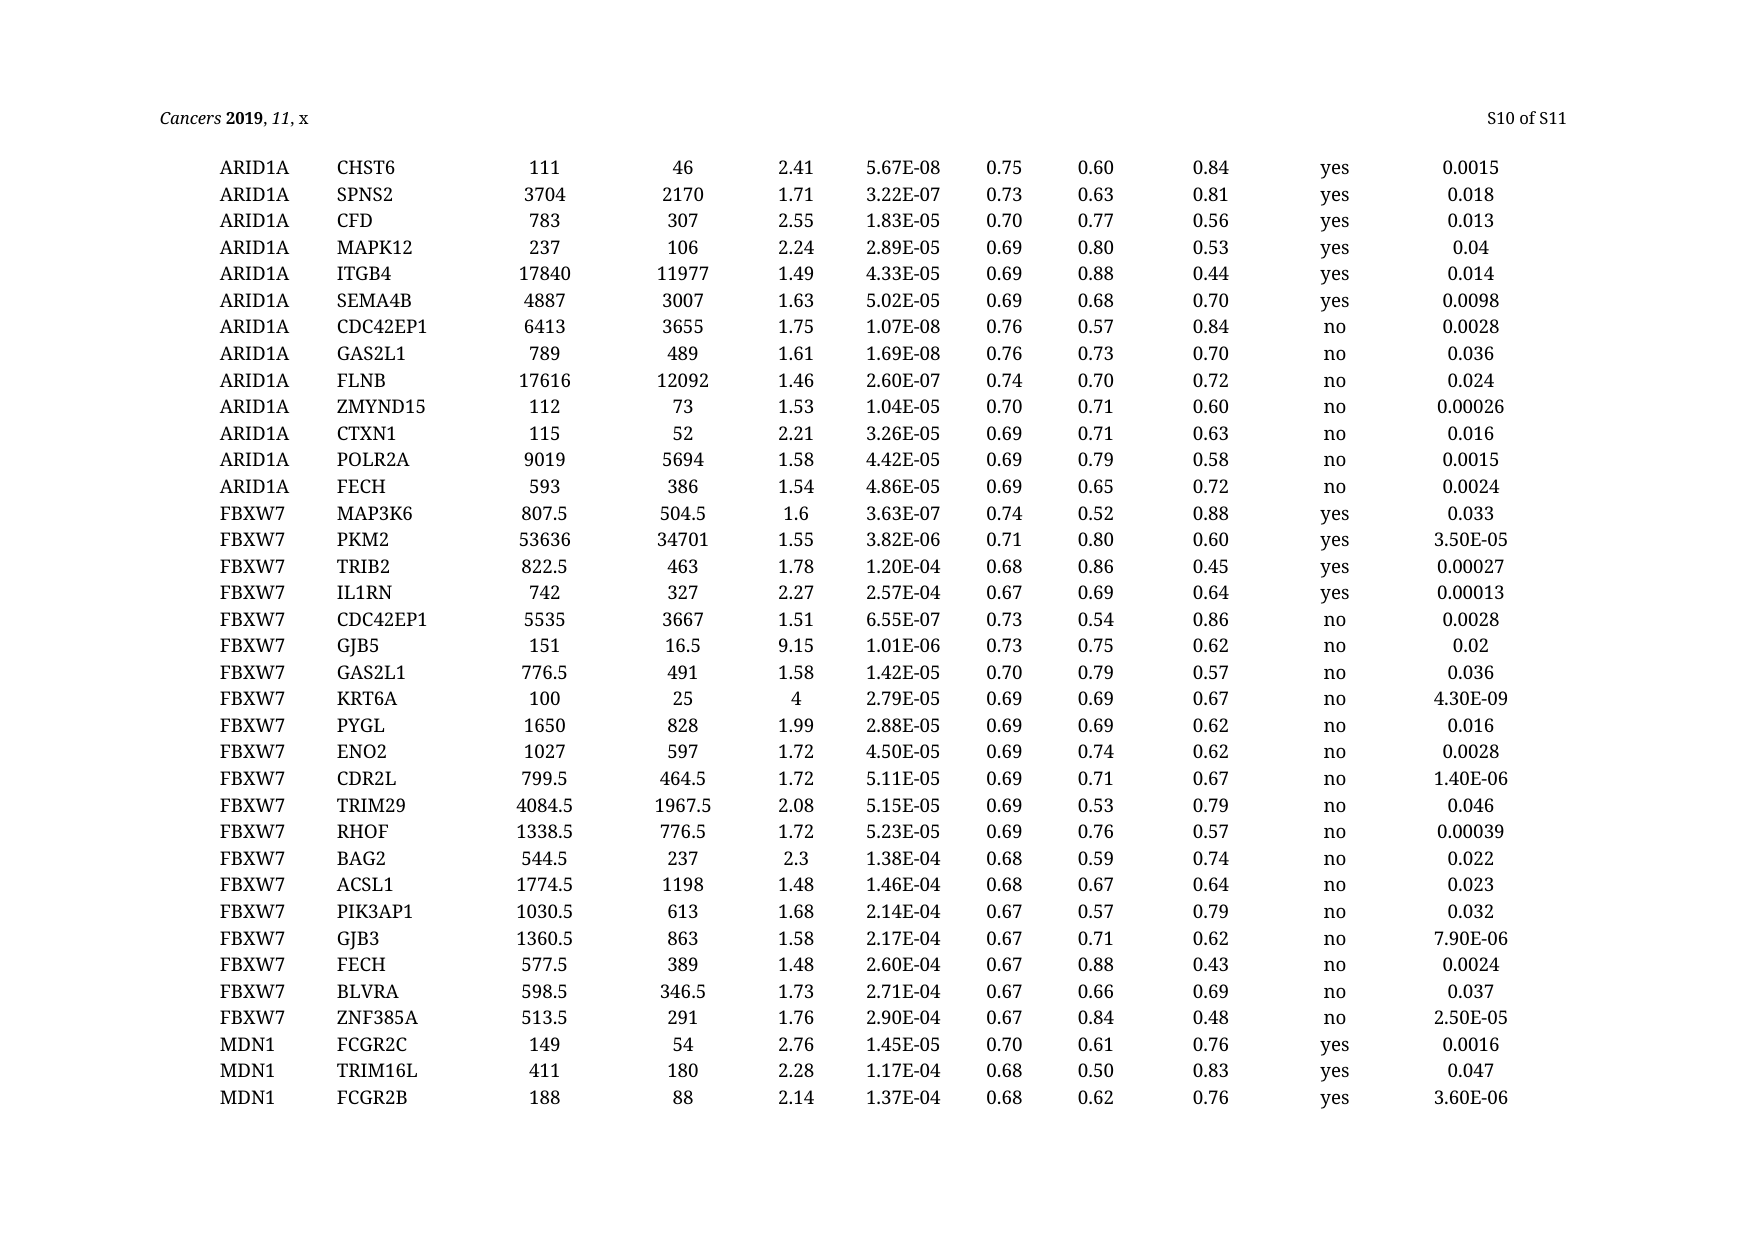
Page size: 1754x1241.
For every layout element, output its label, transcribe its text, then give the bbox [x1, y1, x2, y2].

table_cell CDC42EP1 [329, 606, 478, 632]
table_cell 0.016 [1400, 712, 1542, 738]
table_cell 0.69 [969, 287, 1039, 313]
table_cell 0.69 [1040, 712, 1152, 738]
table_cell 0.67 [969, 1004, 1039, 1031]
table_cell 9019 [478, 446, 611, 473]
table_cell 776.5 [611, 818, 754, 844]
table_cell ARID1A [212, 287, 329, 313]
table_cell yes [1270, 1031, 1400, 1057]
table_cell BLVRA [329, 978, 478, 1004]
table_cell MDN1 [212, 1031, 329, 1057]
table_cell no [1270, 420, 1400, 446]
table_cell 0.80 [1040, 234, 1152, 260]
table_cell 0.036 [1400, 659, 1542, 685]
table_cell 863 [611, 924, 754, 951]
table_cell 783 [478, 207, 611, 234]
table_cell 0.68 [1040, 287, 1152, 313]
table_cell 1.72 [755, 818, 837, 844]
table_cell 7.90E-06 [1400, 924, 1542, 951]
table_cell 0.69 [969, 446, 1039, 473]
table_cell 0.43 [1152, 951, 1270, 977]
table_cell IL1RN [329, 579, 478, 606]
table_cell FBXW7 [212, 738, 329, 765]
table_cell 6413 [478, 313, 611, 340]
table_cell 0.69 [1152, 978, 1270, 1004]
table_cell 5.67E-08 [837, 154, 969, 181]
table_cell 180 [611, 1057, 754, 1084]
table_cell 1338.5 [478, 818, 611, 844]
table_cell 1.46 [755, 366, 837, 393]
table_cell 776.5 [478, 659, 611, 685]
table_cell TRIM29 [329, 791, 478, 818]
table_cell ACSL1 [329, 871, 478, 898]
table_cell 3007 [611, 287, 754, 313]
table_cell 0.67 [969, 898, 1039, 924]
table_cell 1.58 [755, 446, 837, 473]
table_cell no [1270, 685, 1400, 712]
table_cell 0.00013 [1400, 579, 1542, 606]
table_cell 1967.5 [611, 791, 754, 818]
table_cell 0.54 [1040, 606, 1152, 632]
table_cell 0.0098 [1400, 287, 1542, 313]
table_cell 151 [478, 632, 611, 659]
table_cell 4.86E-05 [837, 473, 969, 499]
table_cell 0.00027 [1400, 553, 1542, 579]
table_cell 0.0024 [1400, 951, 1542, 977]
table_cell 0.60 [1152, 393, 1270, 419]
table_cell 3.63E-07 [837, 499, 969, 526]
table_cell 0.046 [1400, 791, 1542, 818]
table_cell 0.48 [1152, 1004, 1270, 1031]
table_cell 1.51 [755, 606, 837, 632]
table_cell 115 [478, 420, 611, 446]
table_cell 149 [478, 1031, 611, 1057]
table_cell FBXW7 [212, 924, 329, 951]
table_cell 0.84 [1040, 1004, 1152, 1031]
table_cell 0.0028 [1400, 738, 1542, 765]
table_cell TRIM16L [329, 1057, 478, 1084]
table_cell no [1270, 845, 1400, 871]
table_cell 544.5 [478, 845, 611, 871]
table_cell 0.58 [1152, 446, 1270, 473]
table_cell 463 [611, 553, 754, 579]
table_cell 346.5 [611, 978, 754, 1004]
table_cell FCGR2C [329, 1031, 478, 1057]
table_cell ZNF385A [329, 1004, 478, 1031]
table_cell 1.55 [755, 526, 837, 552]
table_cell no [1270, 871, 1400, 898]
table_cell 2.89E-05 [837, 234, 969, 260]
table_cell 1198 [611, 871, 754, 898]
table_cell 0.44 [1152, 260, 1270, 287]
table_cell KRT6A [329, 685, 478, 712]
table_cell 106 [611, 234, 754, 260]
table_cell 291 [611, 1004, 754, 1031]
table_cell 0.00039 [1400, 818, 1542, 844]
table_cell FBXW7 [212, 553, 329, 579]
table_cell 25 [611, 685, 754, 712]
table_cell 0.50 [1040, 1057, 1152, 1084]
table_cell 386 [611, 473, 754, 499]
table_cell 54 [611, 1031, 754, 1057]
table_cell 807.5 [478, 499, 611, 526]
table_cell 2.24 [755, 234, 837, 260]
table_cell 0.0015 [1400, 446, 1542, 473]
table_cell no [1270, 978, 1400, 1004]
table_cell no [1270, 898, 1400, 924]
table_cell 1.78 [755, 553, 837, 579]
table_cell 4084.5 [478, 791, 611, 818]
table_cell yes [1270, 287, 1400, 313]
table_cell PIK3AP1 [329, 898, 478, 924]
table_cell 4 [755, 685, 837, 712]
table_cell 34701 [611, 526, 754, 552]
table_cell 2.79E-05 [837, 685, 969, 712]
table_cell 0.53 [1040, 791, 1152, 818]
table_cell 0.0016 [1400, 1031, 1542, 1057]
table_cell 0.84 [1152, 154, 1270, 181]
table_cell 1.58 [755, 924, 837, 951]
table_cell 1.69E-08 [837, 340, 969, 366]
table_cell yes [1270, 154, 1400, 181]
table_cell ARID1A [212, 420, 329, 446]
table_cell no [1270, 951, 1400, 977]
table_cell 0.04 [1400, 234, 1542, 260]
table_cell 3.50E-05 [1400, 526, 1542, 552]
table_cell 1650 [478, 712, 611, 738]
table_cell 0.63 [1152, 420, 1270, 446]
table_cell GJB3 [329, 924, 478, 951]
table_cell 0.61 [1040, 1031, 1152, 1057]
table_cell 1.71 [755, 181, 837, 207]
table_cell 2.88E-05 [837, 712, 969, 738]
table_cell 327 [611, 579, 754, 606]
table_cell 0.79 [1152, 898, 1270, 924]
table_cell CHST6 [329, 154, 478, 181]
table_cell 0.79 [1040, 659, 1152, 685]
table_cell 2.71E-04 [837, 978, 969, 1004]
table_cell 0.032 [1400, 898, 1542, 924]
table_cell 237 [478, 234, 611, 260]
table_cell FBXW7 [212, 978, 329, 1004]
table_cell 11977 [611, 260, 754, 287]
table_cell 0.047 [1400, 1057, 1542, 1084]
table_cell 2.76 [755, 1031, 837, 1057]
table_cell 52 [611, 420, 754, 446]
table_cell 1360.5 [478, 924, 611, 951]
table_cell 0.70 [1152, 340, 1270, 366]
table_cell 307 [611, 207, 754, 234]
table_cell 2.50E-05 [1400, 1004, 1542, 1031]
table_cell 0.018 [1400, 181, 1542, 207]
table_cell 0.73 [1040, 340, 1152, 366]
table_cell 513.5 [478, 1004, 611, 1031]
table_cell 0.73 [969, 632, 1039, 659]
table_cell 9.15 [755, 632, 837, 659]
table_cell 0.76 [1152, 1031, 1270, 1057]
table_cell 2.90E-04 [837, 1004, 969, 1031]
table_cell FBXW7 [212, 579, 329, 606]
table_cell 0.72 [1152, 366, 1270, 393]
table_cell no [1270, 606, 1400, 632]
table_cell 0.69 [1040, 579, 1152, 606]
table_cell 1.45E-05 [837, 1031, 969, 1057]
table_cell MDN1 [212, 1084, 329, 1110]
table_cell 799.5 [478, 765, 611, 791]
table_cell no [1270, 1004, 1400, 1031]
table_cell 0.57 [1152, 659, 1270, 685]
table_cell 0.77 [1040, 207, 1152, 234]
table_cell 5694 [611, 446, 754, 473]
table_cell ARID1A [212, 181, 329, 207]
table_cell 0.0028 [1400, 313, 1542, 340]
table_cell no [1270, 712, 1400, 738]
table_cell 2.60E-07 [837, 366, 969, 393]
table_cell 2.41 [755, 154, 837, 181]
table_cell 2.28 [755, 1057, 837, 1084]
table_cell 0.67 [1152, 765, 1270, 791]
table_cell 0.73 [969, 181, 1039, 207]
table_cell 0.60 [1152, 526, 1270, 552]
table_cell 2.17E-04 [837, 924, 969, 951]
table_cell 0.81 [1152, 181, 1270, 207]
table_cell PKM2 [329, 526, 478, 552]
table_cell ARID1A [212, 366, 329, 393]
table_cell 0.57 [1152, 818, 1270, 844]
table_cell 0.037 [1400, 978, 1542, 1004]
table_cell FLNB [329, 366, 478, 393]
table_cell 0.75 [1040, 632, 1152, 659]
table_cell 742 [478, 579, 611, 606]
table_cell RHOF [329, 818, 478, 844]
table_cell 0.70 [969, 393, 1039, 419]
table_cell FBXW7 [212, 871, 329, 898]
table_cell 0.70 [1152, 287, 1270, 313]
table_cell 0.83 [1152, 1057, 1270, 1084]
table_cell FBXW7 [212, 499, 329, 526]
table_cell 0.023 [1400, 871, 1542, 898]
table_cell yes [1270, 260, 1400, 287]
table_cell no [1270, 446, 1400, 473]
table_cell FBXW7 [212, 659, 329, 685]
table_cell 0.0028 [1400, 606, 1542, 632]
table_cell no [1270, 659, 1400, 685]
table_cell MAPK12 [329, 234, 478, 260]
table_cell 0.013 [1400, 207, 1542, 234]
table_cell 0.86 [1152, 606, 1270, 632]
table_cell yes [1270, 526, 1400, 552]
table_cell 0.75 [969, 154, 1039, 181]
table_cell 1.72 [755, 765, 837, 791]
table_cell 0.68 [969, 1057, 1039, 1084]
table_cell 3704 [478, 181, 611, 207]
table_cell 2.21 [755, 420, 837, 446]
table_cell no [1270, 313, 1400, 340]
table_cell 0.74 [1040, 738, 1152, 765]
table_cell 1.04E-05 [837, 393, 969, 419]
table_cell 828 [611, 712, 754, 738]
table_cell PYGL [329, 712, 478, 738]
table_cell FECH [329, 951, 478, 977]
table_cell 411 [478, 1057, 611, 1084]
table_cell 0.72 [1152, 473, 1270, 499]
table_cell 0.88 [1152, 499, 1270, 526]
table_cell 1.72 [755, 738, 837, 765]
table_cell ARID1A [212, 340, 329, 366]
table_cell 3.82E-06 [837, 526, 969, 552]
table_cell 0.00026 [1400, 393, 1542, 419]
table_cell 5.11E-05 [837, 765, 969, 791]
table_cell 112 [478, 393, 611, 419]
table_cell 2.08 [755, 791, 837, 818]
table_cell yes [1270, 207, 1400, 234]
table_cell 0.68 [969, 845, 1039, 871]
table_cell 1.48 [755, 871, 837, 898]
table_cell 1.76 [755, 1004, 837, 1031]
table_cell 0.63 [1040, 181, 1152, 207]
table_cell 2.55 [755, 207, 837, 234]
table_cell 0.62 [1152, 712, 1270, 738]
table_cell 0.033 [1400, 499, 1542, 526]
table_cell yes [1270, 499, 1400, 526]
table_cell 237 [611, 845, 754, 871]
table_cell 4.42E-05 [837, 446, 969, 473]
table_cell 4.30E-09 [1400, 685, 1542, 712]
table_cell 1.48 [755, 951, 837, 977]
table_cell 0.88 [1040, 951, 1152, 977]
table_cell 46 [611, 154, 754, 181]
table_cell 0.53 [1152, 234, 1270, 260]
table_cell 0.76 [1040, 818, 1152, 844]
table_cell TRIB2 [329, 553, 478, 579]
table_cell FBXW7 [212, 685, 329, 712]
table_cell 1.83E-05 [837, 207, 969, 234]
table_cell 0.74 [1152, 845, 1270, 871]
table_cell 0.68 [969, 1084, 1039, 1110]
table_cell 6.55E-07 [837, 606, 969, 632]
table_cell 0.68 [969, 871, 1039, 898]
table_cell 0.86 [1040, 553, 1152, 579]
table_cell 0.67 [1152, 685, 1270, 712]
table_cell 0.76 [1152, 1084, 1270, 1110]
table_cell 1.73 [755, 978, 837, 1004]
table_cell no [1270, 924, 1400, 951]
table_cell 0.70 [1040, 366, 1152, 393]
table_cell 0.71 [1040, 765, 1152, 791]
table_cell 1030.5 [478, 898, 611, 924]
table_cell 17840 [478, 260, 611, 287]
table_cell 0.67 [969, 951, 1039, 977]
table_cell 0.52 [1040, 499, 1152, 526]
table_cell 1.38E-04 [837, 845, 969, 871]
table_cell 2.14E-04 [837, 898, 969, 924]
table_cell 0.67 [969, 579, 1039, 606]
table_cell 1.01E-06 [837, 632, 969, 659]
table_cell 1.42E-05 [837, 659, 969, 685]
table_cell 1.46E-04 [837, 871, 969, 898]
table_cell 100 [478, 685, 611, 712]
table_cell 1.54 [755, 473, 837, 499]
table_cell 0.022 [1400, 845, 1542, 871]
table_cell 0.014 [1400, 260, 1542, 287]
table_cell 0.57 [1040, 313, 1152, 340]
table_cell 5.02E-05 [837, 287, 969, 313]
table_cell FBXW7 [212, 791, 329, 818]
table_cell FCGR2B [329, 1084, 478, 1110]
table_cell yes [1270, 579, 1400, 606]
table_cell 0.62 [1152, 738, 1270, 765]
table_cell 0.65 [1040, 473, 1152, 499]
table_cell 0.69 [969, 473, 1039, 499]
table_cell no [1270, 791, 1400, 818]
table_cell 5.15E-05 [837, 791, 969, 818]
table_cell 0.71 [1040, 393, 1152, 419]
table_cell ARID1A [212, 207, 329, 234]
table_cell 1.61 [755, 340, 837, 366]
table_cell 0.69 [969, 738, 1039, 765]
table_cell 0.69 [969, 765, 1039, 791]
table_cell 0.67 [969, 978, 1039, 1004]
table_cell 4.33E-05 [837, 260, 969, 287]
table_cell FECH [329, 473, 478, 499]
table_cell 0.62 [1152, 632, 1270, 659]
table_cell 0.016 [1400, 420, 1542, 446]
table_cell FBXW7 [212, 632, 329, 659]
table_cell 0.036 [1400, 340, 1542, 366]
table_cell 0.76 [969, 313, 1039, 340]
table_cell 1.20E-04 [837, 553, 969, 579]
table_cell 0.69 [969, 420, 1039, 446]
table_cell 0.45 [1152, 553, 1270, 579]
table_cell GAS2L1 [329, 340, 478, 366]
table_cell FBXW7 [212, 951, 329, 977]
table_cell 2.14 [755, 1084, 837, 1110]
table_cell 0.69 [969, 818, 1039, 844]
table_cell 0.0024 [1400, 473, 1542, 499]
table_cell 88 [611, 1084, 754, 1110]
table_cell no [1270, 366, 1400, 393]
table_cell 2170 [611, 181, 754, 207]
table_cell 111 [478, 154, 611, 181]
table_cell 16.5 [611, 632, 754, 659]
table_cell 0.024 [1400, 366, 1542, 393]
table_cell 789 [478, 340, 611, 366]
table_cell 12092 [611, 366, 754, 393]
table_cell ARID1A [212, 446, 329, 473]
table_cell yes [1270, 1057, 1400, 1084]
table_cell 3667 [611, 606, 754, 632]
table_cell 1.07E-08 [837, 313, 969, 340]
table_cell SPNS2 [329, 181, 478, 207]
table_cell 1.53 [755, 393, 837, 419]
table_cell 73 [611, 393, 754, 419]
table_cell ZMYND15 [329, 393, 478, 419]
table_cell 17616 [478, 366, 611, 393]
table_cell 0.57 [1040, 898, 1152, 924]
table_cell 0.60 [1040, 154, 1152, 181]
table_cell 0.67 [1040, 871, 1152, 898]
table_cell 1.63 [755, 287, 837, 313]
table_cell ENO2 [329, 738, 478, 765]
table_cell CTXN1 [329, 420, 478, 446]
table_cell 0.88 [1040, 260, 1152, 287]
table_cell no [1270, 818, 1400, 844]
table_cell 0.69 [969, 234, 1039, 260]
table_cell 0.71 [969, 526, 1039, 552]
table_cell 2.57E-04 [837, 579, 969, 606]
table_cell 822.5 [478, 553, 611, 579]
table_cell 1.6 [755, 499, 837, 526]
table_cell 0.79 [1040, 446, 1152, 473]
table_cell 504.5 [611, 499, 754, 526]
table_cell 4887 [478, 287, 611, 313]
table_cell 5535 [478, 606, 611, 632]
table_cell yes [1270, 1084, 1400, 1110]
table_cell SEMA4B [329, 287, 478, 313]
table_cell 2.60E-04 [837, 951, 969, 977]
table_cell ARID1A [212, 473, 329, 499]
table_cell 1.40E-06 [1400, 765, 1542, 791]
table_cell 0.64 [1152, 579, 1270, 606]
table_cell 1.99 [755, 712, 837, 738]
table_cell 0.67 [969, 924, 1039, 951]
table_cell 0.69 [969, 260, 1039, 287]
table_cell 1027 [478, 738, 611, 765]
table_cell 613 [611, 898, 754, 924]
table_cell FBXW7 [212, 526, 329, 552]
table_cell 2.3 [755, 845, 837, 871]
table_cell ARID1A [212, 313, 329, 340]
table_cell 1.75 [755, 313, 837, 340]
table_cell 0.73 [969, 606, 1039, 632]
table_cell 0.74 [969, 499, 1039, 526]
table_cell 0.74 [969, 366, 1039, 393]
table_cell 0.79 [1152, 791, 1270, 818]
table_cell GAS2L1 [329, 659, 478, 685]
table_cell FBXW7 [212, 845, 329, 871]
table_cell CDC42EP1 [329, 313, 478, 340]
table_cell 0.70 [969, 1031, 1039, 1057]
table_cell 0.64 [1152, 871, 1270, 898]
table_cell 0.80 [1040, 526, 1152, 552]
table_cell 1774.5 [478, 871, 611, 898]
table_cell 0.66 [1040, 978, 1152, 1004]
table_cell 5.23E-05 [837, 818, 969, 844]
table_cell 0.62 [1152, 924, 1270, 951]
table_cell FBXW7 [212, 606, 329, 632]
table_cell ARID1A [212, 234, 329, 260]
table_cell FBXW7 [212, 712, 329, 738]
table_cell 0.62 [1040, 1084, 1152, 1110]
table_cell 1.37E-04 [837, 1084, 969, 1110]
table_cell no [1270, 393, 1400, 419]
table_cell 491 [611, 659, 754, 685]
table_cell 1.58 [755, 659, 837, 685]
table_cell 0.0015 [1400, 154, 1542, 181]
table_cell no [1270, 473, 1400, 499]
table_cell 3.60E-06 [1400, 1084, 1542, 1110]
table_cell 0.71 [1040, 924, 1152, 951]
table_cell POLR2A [329, 446, 478, 473]
table_cell 1.17E-04 [837, 1057, 969, 1084]
table_cell GJB5 [329, 632, 478, 659]
table_cell FBXW7 [212, 765, 329, 791]
table_cell MDN1 [212, 1057, 329, 1084]
table_cell yes [1270, 181, 1400, 207]
table_cell 3.26E-05 [837, 420, 969, 446]
table_cell 0.68 [969, 553, 1039, 579]
table_cell FBXW7 [212, 898, 329, 924]
table_cell FBXW7 [212, 1004, 329, 1031]
table_cell no [1270, 340, 1400, 366]
table_cell 0.69 [1040, 685, 1152, 712]
table_cell 4.50E-05 [837, 738, 969, 765]
table_cell 53636 [478, 526, 611, 552]
table_cell 1.68 [755, 898, 837, 924]
table_cell no [1270, 765, 1400, 791]
table_cell CFD [329, 207, 478, 234]
table_cell 464.5 [611, 765, 754, 791]
table_cell yes [1270, 553, 1400, 579]
table_cell ITGB4 [329, 260, 478, 287]
table_cell 593 [478, 473, 611, 499]
table_cell 389 [611, 951, 754, 977]
table_cell 188 [478, 1084, 611, 1110]
table_cell 598.5 [478, 978, 611, 1004]
table_cell ARID1A [212, 260, 329, 287]
table_cell 577.5 [478, 951, 611, 977]
table_cell 489 [611, 340, 754, 366]
table_cell 0.70 [969, 659, 1039, 685]
table_cell 0.59 [1040, 845, 1152, 871]
table_cell FBXW7 [212, 818, 329, 844]
table_cell CDR2L [329, 765, 478, 791]
table_cell 2.27 [755, 579, 837, 606]
table_cell 0.76 [969, 340, 1039, 366]
table_cell 0.02 [1400, 632, 1542, 659]
table_cell 0.69 [969, 791, 1039, 818]
table_cell ARID1A [212, 393, 329, 419]
table_cell yes [1270, 234, 1400, 260]
table_cell 3.22E-07 [837, 181, 969, 207]
table_cell MAP3K6 [329, 499, 478, 526]
table_cell 0.69 [969, 685, 1039, 712]
table_cell 0.69 [969, 712, 1039, 738]
table_cell 597 [611, 738, 754, 765]
table_cell 0.70 [969, 207, 1039, 234]
table_cell ARID1A [212, 154, 329, 181]
table_cell BAG2 [329, 845, 478, 871]
table_cell 0.56 [1152, 207, 1270, 234]
table_cell 3655 [611, 313, 754, 340]
table_cell 0.84 [1152, 313, 1270, 340]
table_cell no [1270, 738, 1400, 765]
table_cell no [1270, 632, 1400, 659]
table_cell 1.49 [755, 260, 837, 287]
table_cell 0.71 [1040, 420, 1152, 446]
